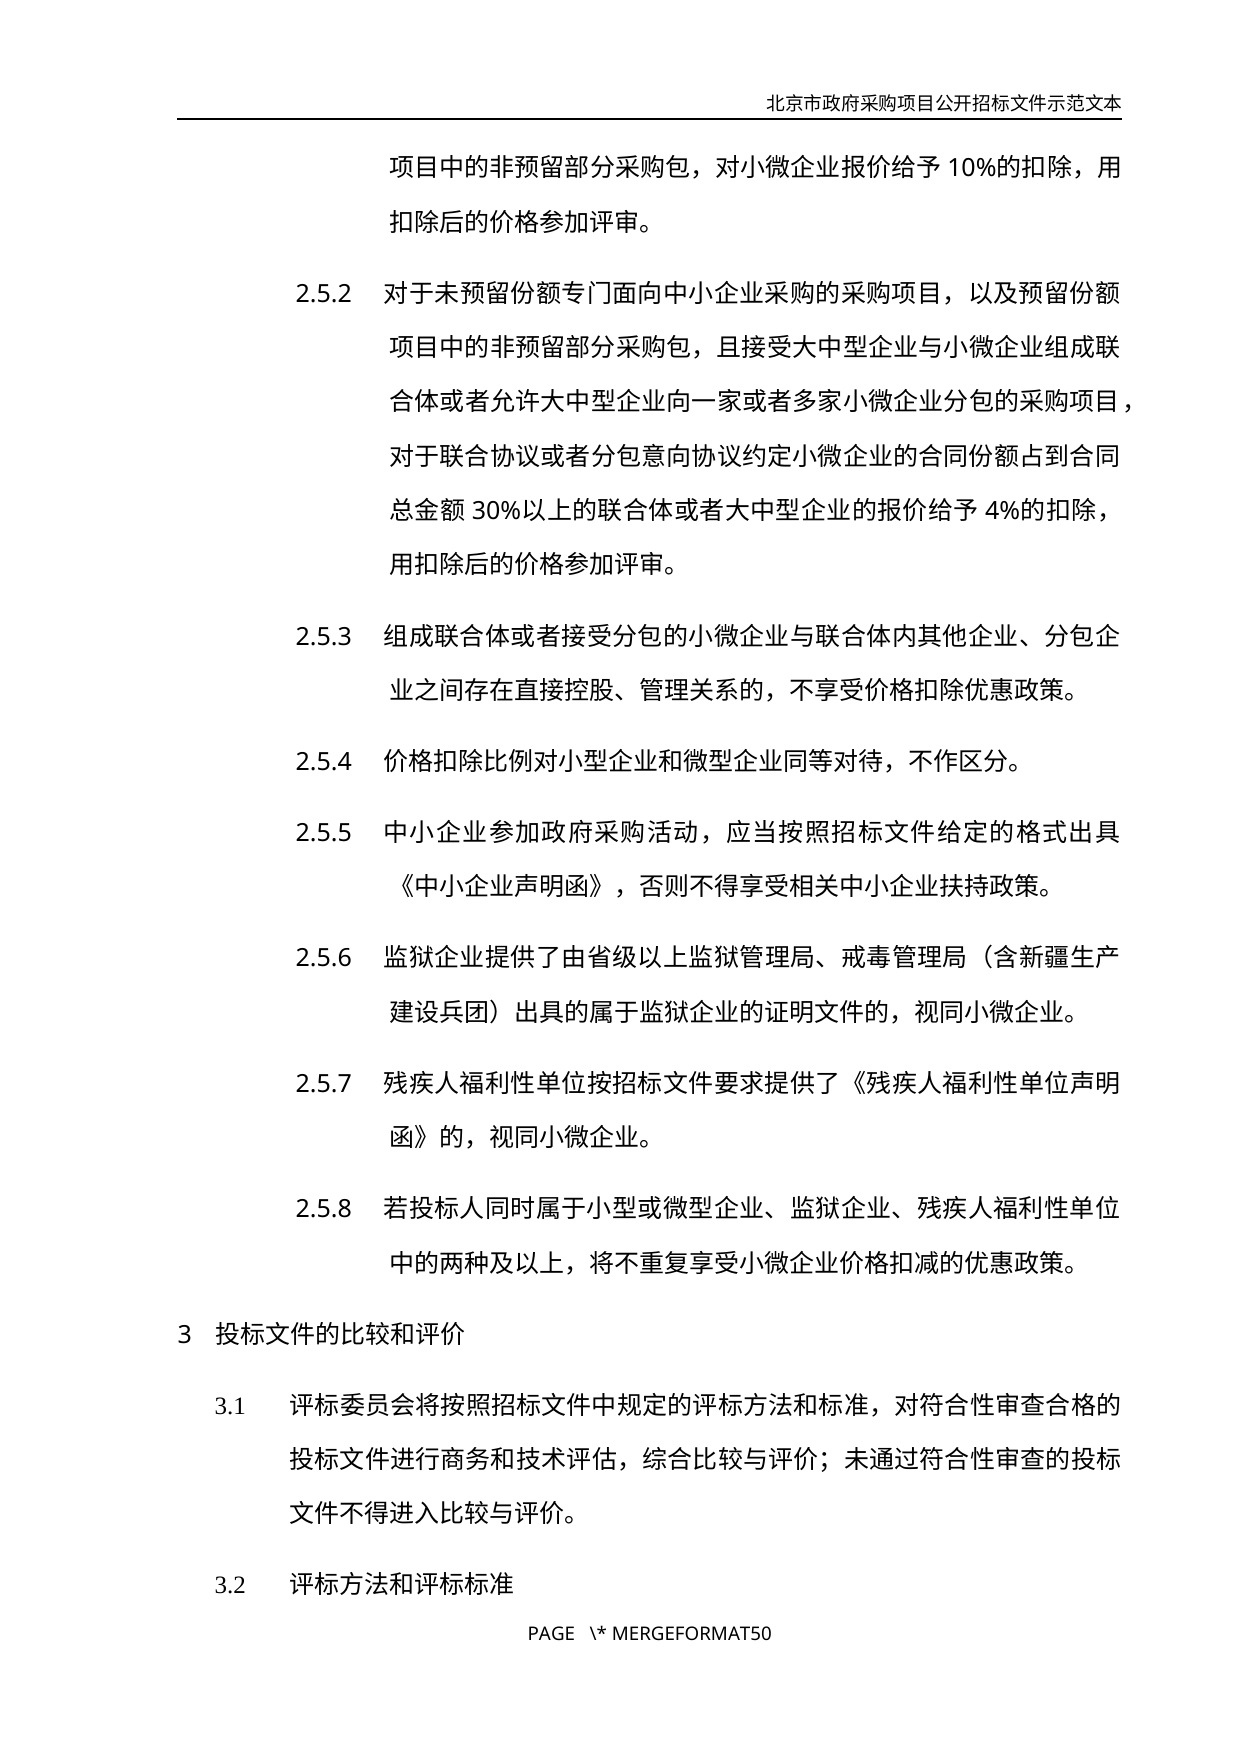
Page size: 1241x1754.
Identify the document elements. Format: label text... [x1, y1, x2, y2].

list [295, 148, 1122, 238]
list 监狱企业提供了由省级以上监狱管理局、戒毒管理局（含新疆生产建设兵团）出具的属于监狱企业的证明文件的，视同小微企业。 [295, 938, 1122, 1028]
list 投标文件的比较和评价 [177, 1314, 1122, 1350]
list 残疾人福利性单位按招标文件要求提供了《残疾人福利性单位声明函》的，视同小微企业。 [295, 1063, 1122, 1154]
list 若投标人同时属于小型或微型企业、监狱企业、残疾人福利性单位中的两种及以上，将不重复享受小微企业价格扣减的优惠政策。 [295, 1189, 1122, 1279]
list 组成联合体或者接受分包的小微企业与联合体内其他企业、分包企业之间存在直接控股、管理关系的，不享受价格扣除优惠政策。 [295, 616, 1122, 707]
list 中小企业参加政府采购活动，应当按照招标文件给定的格式出具《中小企业声明函》，否则不得享受相关中小企业扶持政策。 [295, 812, 1122, 903]
list 对于未预留份额专门面向中小企业采购的采购项目，以及预留份额项目中的非预留部分采购包，且接受大中型企业与小微企业组成联合体或者允许大中型企业向一家或者多家小微企业分包的采购项目，对于联合协议或者分包意向协议约定小微企业的合同份额占到合同总金额 30%以上的联合体或者大中型企业的报价给予4%的扣除，用扣除后的价格参加评审。 [295, 273, 1122, 581]
list 评标方法和评标标准 [214, 1565, 1122, 1601]
list 价格扣除比例对小型企业和微型企业同等对待，不作区分。 [295, 741, 1122, 778]
list 评标委员会将按照招标文件中规定的评标方法和标准，对符合性审查合格的投标文件进行商务和技术评估，综合比较与评价；未通过符合性审查的投标文件不得进入比较与评价。 [214, 1385, 1122, 1530]
